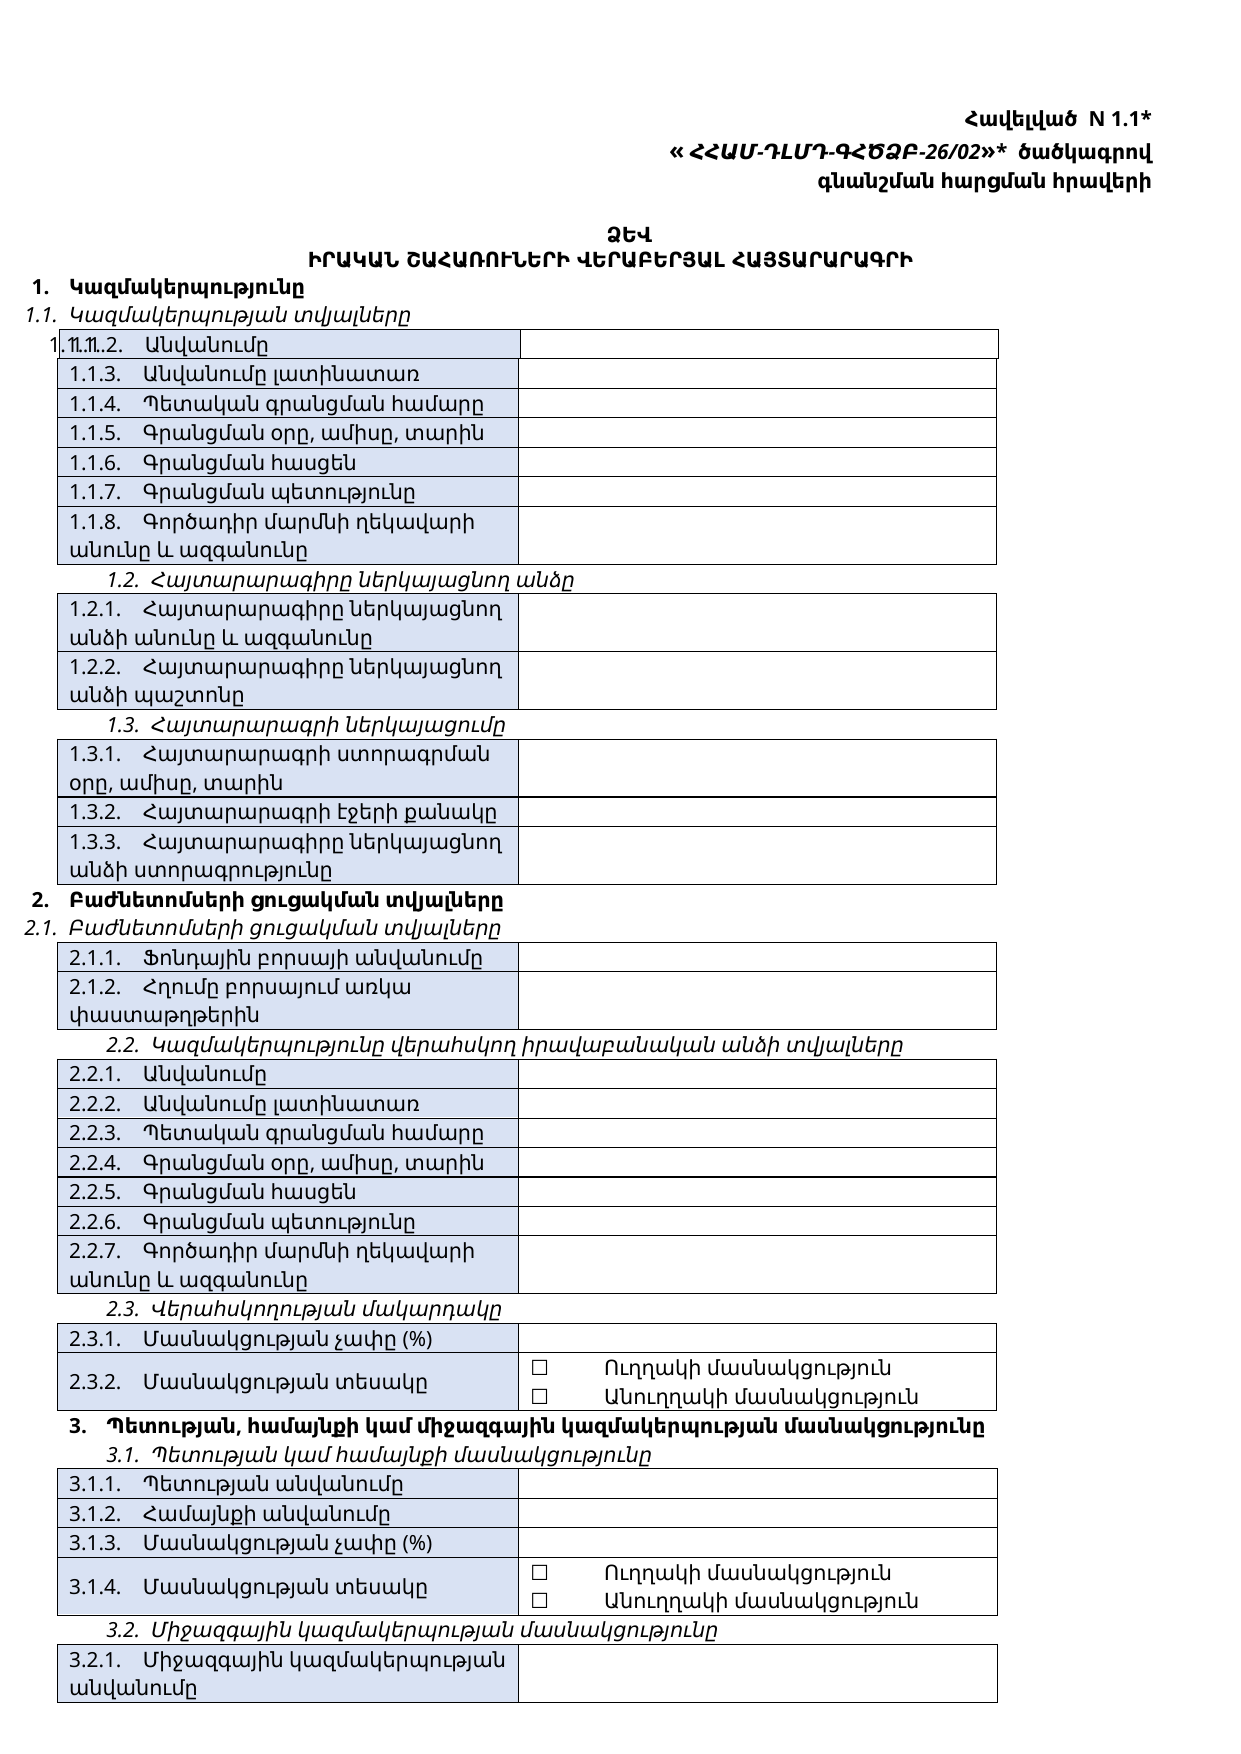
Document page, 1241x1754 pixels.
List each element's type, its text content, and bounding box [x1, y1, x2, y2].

table_cell Գրանցման օրը, ամիսը, տարին [58, 418, 518, 447]
table_cell [519, 1148, 996, 1176]
table_cell Մասնակցության չափը (%) [58, 1528, 518, 1557]
list Միջազգային կազմակերպության մասնակցությունը [106, 1616, 1152, 1644]
table_header Հայտարարագիրը ներկայացնող անձի անունը և ազգանունը [58, 594, 518, 651]
table_cell Գրանցման պետությունը [58, 477, 518, 506]
table_cell Հայտարարագրի էջերի քանակը [58, 798, 518, 826]
table_cell [519, 418, 996, 447]
table_header [519, 1645, 997, 1702]
table_header Պետության անվանումը [58, 1469, 518, 1498]
text ՁԵՎ [69, 223, 1152, 248]
table_cell [519, 1499, 997, 1527]
table_header [519, 943, 996, 971]
table_cell Հայտարարագիրը ներկայացնող անձի պաշտոնը [58, 652, 518, 709]
table_header [519, 740, 996, 796]
table_cell [519, 798, 996, 826]
table_cell [519, 972, 996, 1029]
table_cell Գրանցման պետությունը [58, 1207, 518, 1235]
table_cell [519, 389, 996, 417]
table_header Մասնակցության չափը (%) [58, 1324, 518, 1352]
table_header Հայտարարագրի ստորագրման օրը, ամիսը, տարին [58, 740, 518, 796]
text Հավելված N 1.1* [69, 104, 1152, 132]
table_cell Անվանումը լատինատառ [58, 359, 518, 388]
table_cell [519, 448, 996, 476]
table_header [519, 1324, 996, 1352]
table_cell Պետական գրանցման համարը [58, 1119, 518, 1147]
table_cell [519, 1089, 996, 1117]
table_header [521, 330, 998, 358]
list Բաժնետոմսերի ցուցակման տվյալները [31, 885, 1152, 913]
list Հայտարարագրի ներկայացումը [106, 710, 1152, 738]
table_header Անվանումը [58, 1060, 518, 1088]
text գնանշման հարցման հրավերի [69, 167, 1152, 195]
table_header [519, 1469, 997, 1498]
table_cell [519, 1558, 997, 1614]
table_cell Հղումը բորսայում առկա փաստաթղթերին [58, 972, 518, 1029]
table_cell Հայտարարագիրը ներկայացնող անձի ստորագրությունը [58, 827, 518, 884]
table_cell Համայնքի անվանումը [58, 1499, 518, 1527]
table_cell [519, 1236, 996, 1293]
table_cell [519, 507, 996, 564]
table_cell [519, 1207, 996, 1235]
table_cell [519, 1119, 996, 1147]
table_header Միջազգային կազմակերպության անվանումը [58, 1645, 518, 1702]
table_cell Գրանցման օրը, ամիսը, տարին [58, 1148, 518, 1176]
table_cell [519, 652, 996, 709]
table_cell [519, 827, 996, 884]
list Կազմակերպության տվյալները [24, 300, 1152, 329]
table_cell Գրանցման հասցեն [58, 1178, 518, 1206]
list Կազմակերպությունը [31, 272, 1152, 300]
text « ՀՀԱՄ-ԴԼՄԴ-ԳՀԾՁԲ-26/02»* ծածկագրով [69, 132, 1152, 167]
table_cell Պետական գրանցման համարը [58, 389, 518, 417]
list Պետության, համայնքի կամ միջազգային կազմակերպության մասնակցությունը [69, 1411, 1152, 1440]
list Բաժնետոմսերի ցուցակման տվյալները [24, 913, 1152, 942]
list Պետության կամ համայնքի մասնակցությունը [106, 1440, 1152, 1468]
table_cell [519, 359, 996, 388]
list Հայտարարագիրը ներկայացնող անձը [106, 565, 1152, 593]
table_header Ֆոնդային բորսայի անվանումը [58, 943, 518, 971]
table_header [519, 594, 996, 651]
table_cell ☐ Ուղղակի մասնակցություն ☐ Անուղղակի մասնակցություն [519, 1353, 996, 1410]
table_cell [519, 1178, 996, 1206]
table_cell [519, 477, 996, 506]
table_cell Գործադիր մարմնի ղեկավարի անունը և ազգանունը [58, 507, 518, 564]
table_header Անվանումը [60, 330, 520, 358]
table_cell [519, 1528, 997, 1557]
table_cell Մասնակցության տեսակը [58, 1558, 518, 1614]
table_cell Անվանումը լատինատառ [58, 1089, 518, 1117]
table_cell Գործադիր մարմնի ղեկավարի անունը և ազգանունը [58, 1236, 518, 1293]
list Վերահսկողության մակարդակը [106, 1294, 1152, 1323]
table_cell Մասնակցության տեսակը [58, 1353, 518, 1410]
list Կազմակերպությունը վերահսկող իրավաբանական անձի տվյալները [106, 1030, 1152, 1058]
text ԻՐԱԿԱՆ ՇԱՀԱՌՈՒՆԵՐԻ ՎԵՐԱԲԵՐՅԱԼ ՀԱՅՏԱՐԱՐԱԳՐԻ [69, 248, 1152, 272]
table_header [519, 1060, 996, 1088]
table_cell Գրանցման հասցեն [58, 448, 518, 476]
